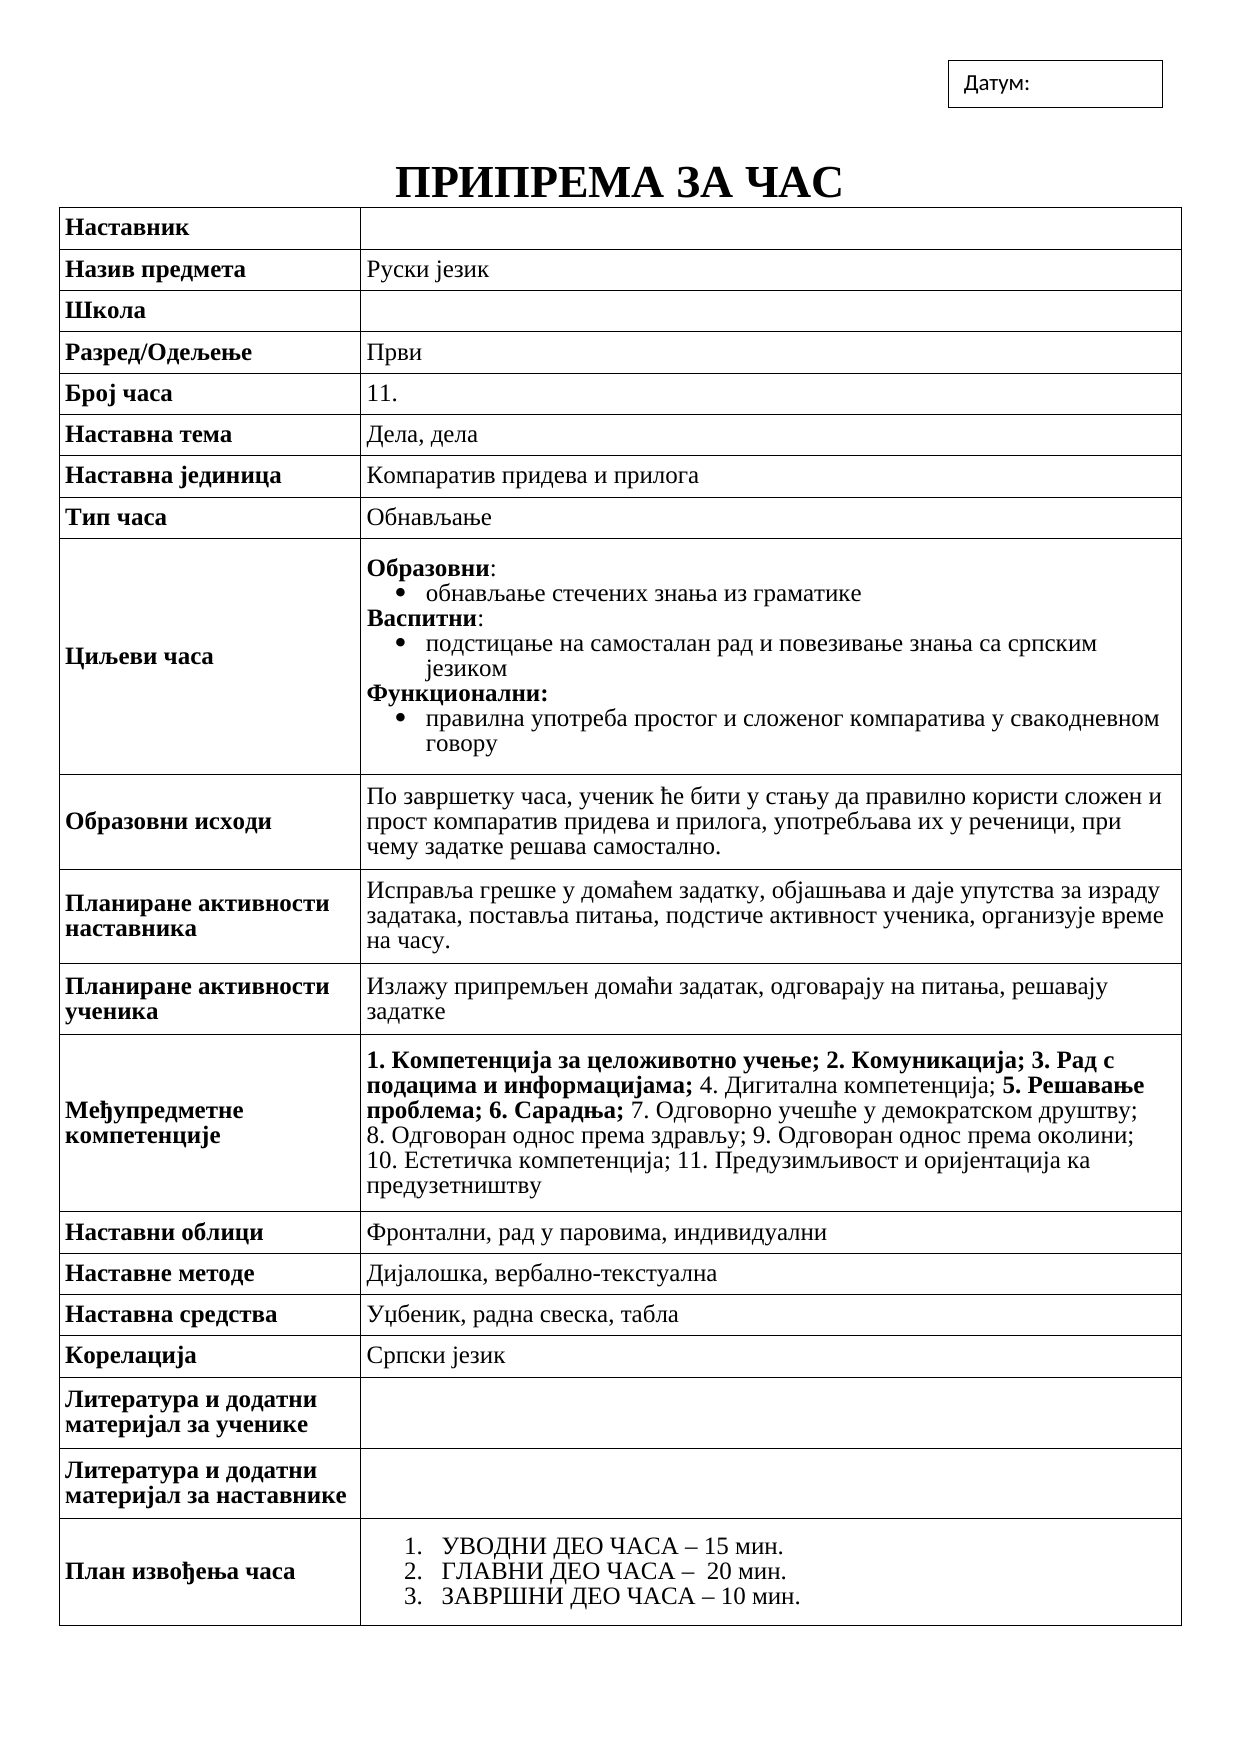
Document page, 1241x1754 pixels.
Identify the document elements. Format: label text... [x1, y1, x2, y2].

table_cell Разред/Одељење [60, 332, 360, 373]
table_cell Планиране активности наставника [60, 870, 360, 963]
table_cell Први [361, 332, 1181, 373]
table_cell Наставна средства [60, 1295, 360, 1335]
table_cell Фронтални, рад у паровима, индивидуални [361, 1212, 1181, 1253]
table_cell Број часа [60, 374, 360, 414]
table_cell Циљеви часа [60, 539, 360, 774]
table_cell Тип часа [60, 498, 360, 538]
table_cell Обнављање [361, 498, 1181, 538]
table_cell Литература и додатни материјал за ученике [60, 1378, 360, 1447]
table_cell [361, 1378, 1181, 1447]
table_cell Планиране активности ученика [60, 964, 360, 1034]
text ПРИПРЕМА ЗА ЧАС [59, 154, 1181, 207]
table_header [361, 208, 1181, 248]
table_cell Међупредметне компетенције [60, 1035, 360, 1211]
table_cell План извођења часа [60, 1519, 360, 1624]
table_cell 1. Компетенција за целоживотно учење; 2. Комуникација; 3. Рад с подацима и информацијама; 4. Дигитална компетенција; 5. Решавање проблема; 6. Сарадња; 7. Одговорно учешће у демократском друштву; 8. Одговоран однос према здрављу; 9. Одговоран однос према околини; 10. Естетичка компетенција; 11. Предузимљивост и оријентација ка предузетништву [361, 1035, 1181, 1211]
table_cell Компаратив придева и прилога [361, 456, 1181, 497]
table_cell По завршетку часа, ученик ће бити у стању да правилно користи сложен и прост компаратив придева и прилога, употребљава их у реченици, при чему задатке решава самостално. [361, 775, 1181, 869]
table_cell УВОДНИ ДЕО ЧАСА – 15 мин. ГЛАВНИ ДЕО ЧАСА – 20 мин. ЗАВРШНИ ДЕО ЧАСА – 10 мин. [361, 1519, 1181, 1624]
table_cell Назив предмета [60, 250, 360, 290]
table_cell Наставна тема [60, 415, 360, 455]
table_cell 11. [361, 374, 1181, 414]
table_cell Наставна јединица [60, 456, 360, 497]
table_cell Корелација [60, 1336, 360, 1377]
table_cell [361, 1449, 1181, 1518]
table_cell Уџбеник, радна свеска, табла [361, 1295, 1181, 1335]
table_cell Наставни облици [60, 1212, 360, 1253]
table_cell Наставне методе [60, 1254, 360, 1294]
table_cell Исправља грешке у домаћем задатку, објашњава и даје упутства за израду задатака, поставља питања, подстиче активност ученика, организује време на часу. [361, 870, 1181, 963]
table_cell Дела, дела [361, 415, 1181, 455]
table_cell Литература и додатни материјал за наставнике [60, 1449, 360, 1518]
table_cell Српски језик [361, 1336, 1181, 1377]
table_header Наставник [60, 208, 360, 248]
table_cell Школа [60, 291, 360, 331]
table_cell [361, 291, 1181, 331]
table_cell Излажу припремљен домаћи задатак, одговарају на питања, решавају задатке [361, 964, 1181, 1034]
table_cell Образовни исходи [60, 775, 360, 869]
table_cell Дијалошка, вербално-текстуална [361, 1254, 1181, 1294]
table_cell Руски језик [361, 250, 1181, 290]
table_cell Образовни: обнављање стечених знања из граматике Васпитни: подстицање на самосталан рад и повезивање знања са српским језиком Функционални: правилна употреба простог и сложеног компаратива у свакодневном говору [361, 539, 1181, 774]
